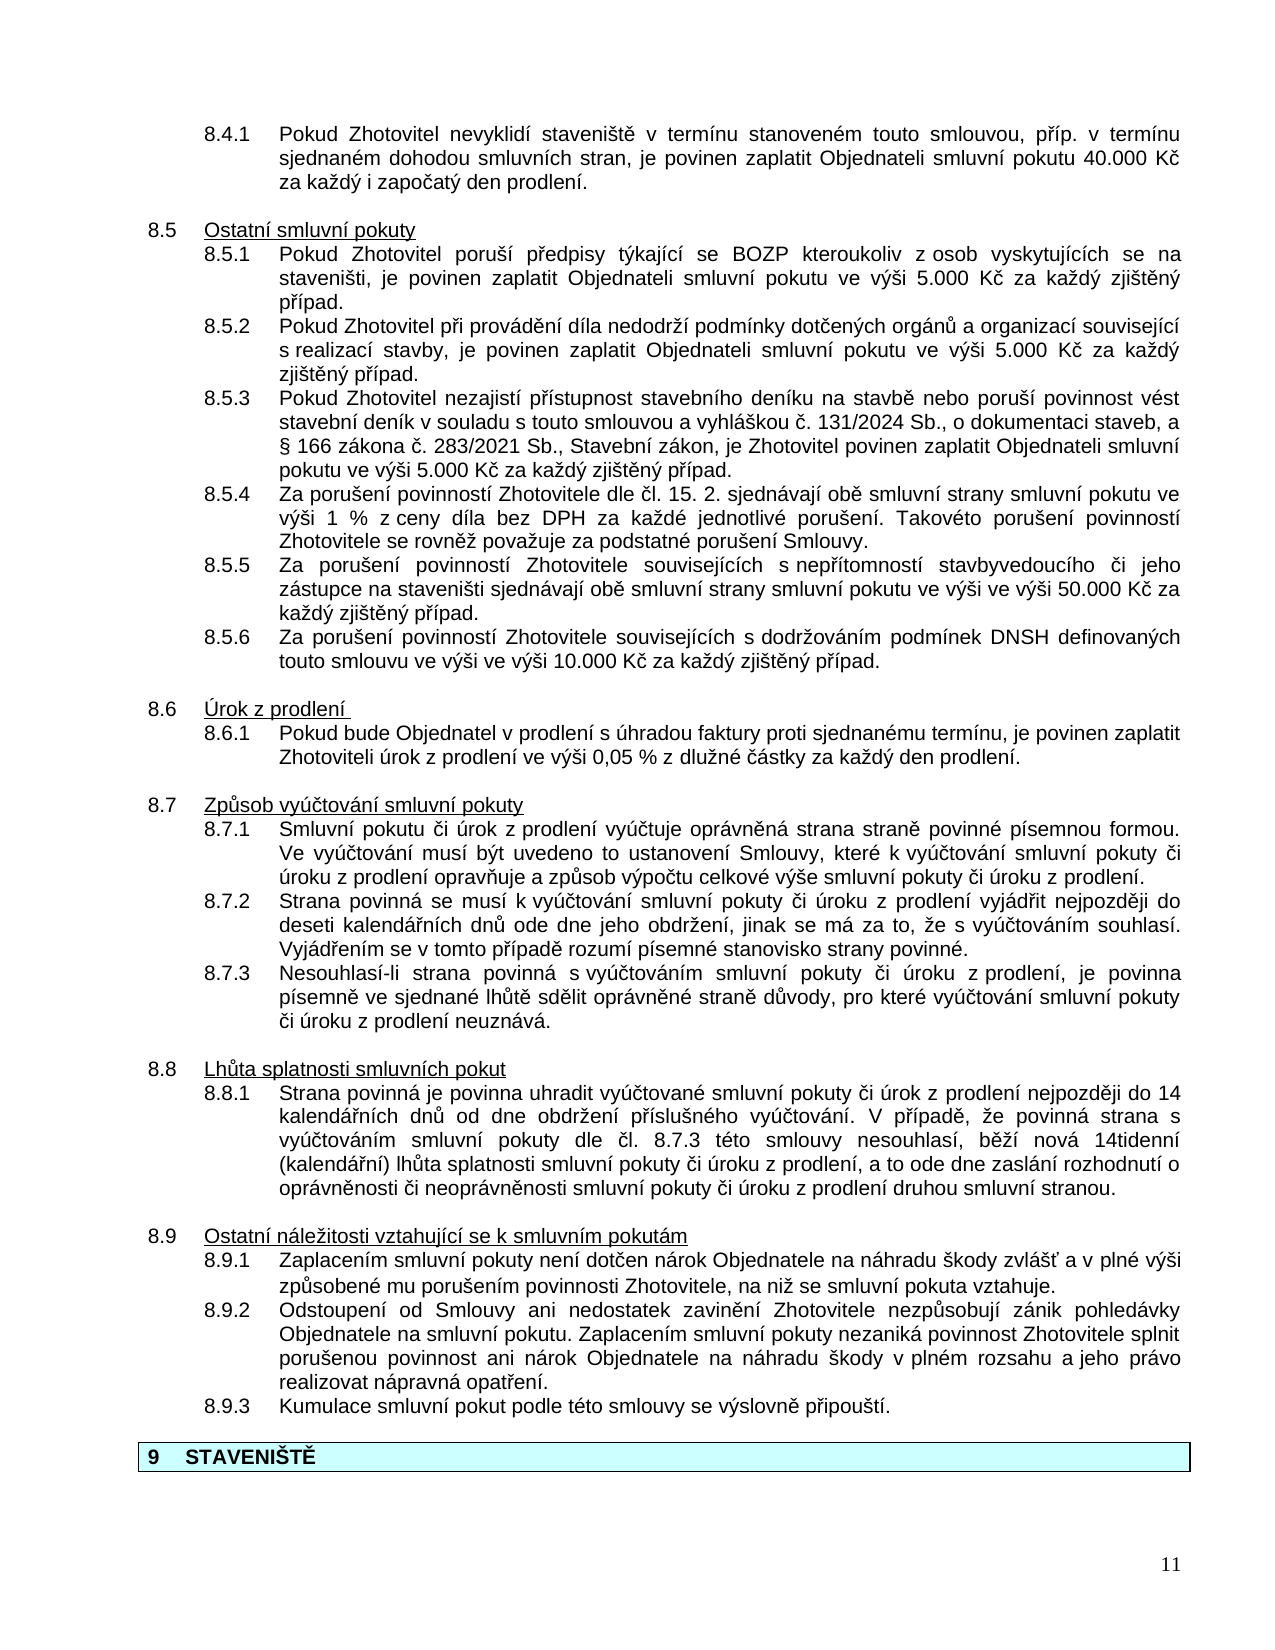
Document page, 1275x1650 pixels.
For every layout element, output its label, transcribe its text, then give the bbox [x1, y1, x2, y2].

list Za porušení povinností Zhotovitele dle čl. 15. 2. sjednávají obě smluvní strany smluvní pokutu ve výši 1 % z ceny díla bez DPH za každé jednotlivé porušení. Takovéto porušení povinností Zhotovitele se rovněž považuje za podstatné porušení Smlouvy. [204, 481, 1181, 553]
list Pokud Zhotovitel poruší předpisy týkající se BOZP kteroukoliv z osob vyskytujících se na staveništi, je povinen zaplatit Objednateli smluvní pokutu ve výši 5.000 Kč za každý zjištěný případ. [204, 242, 1181, 314]
list Pokud Zhotovitel nevyklidí staveniště v termínu stanoveném touto smlouvou, příp. v termínu sjednaném dohodou smluvních stran, je povinen zaplatit Objednateli smluvní pokutu 40.000 Kč za každý i započatý den prodlení. [204, 122, 1181, 194]
list Pokud Zhotovitel při provádění díla nedodrží podmínky dotčených orgánů a organizací související s realizací stavby, je povinen zaplatit Objednateli smluvní pokutu ve výši 5.000 Kč za každý zjištěný případ. [204, 314, 1181, 386]
list Zaplacením smluvní pokuty není dotčen nárok Objednatele na náhradu škody zvlášť a v plné výši způsobené mu porušením povinnosti Zhotovitele, na niž se smluvní pokuta vztahuje. [204, 1248, 1181, 1298]
list Strana povinná se musí k vyúčtování smluvní pokuty či úroku z prodlení vyjádřit nejpozději do deseti kalendářních dnů ode dne jeho obdržení, jinak se má za to, že s vyúčtováním souhlasí. Vyjádřením se v tomto případě rozumí písemné stanovisko strany povinné. [204, 889, 1181, 961]
list Strana povinná je povinna uhradit vyúčtované smluvní pokuty či úrok z prodlení nejpozději do 14 kalendářních dnů od dne obdržení příslušného vyúčtování. V případě, že povinná strana s vyúčtováním smluvní pokuty dle čl. 8.7.3 této smlouvy nesouhlasí, běží nová 14tidenní (kalendářní) lhůta splatnosti smluvní pokuty či úroku z prodlení, a to ode dne zaslání rozhodnutí o oprávněnosti či neoprávněnosti smluvní pokuty či úroku z prodlení druhou smluvní stranou. [204, 1080, 1181, 1200]
list Smluvní pokutu či úrok z prodlení vyúčtuje oprávněná strana straně povinné písemnou formou. Ve vyúčtování musí být uvedeno to ustanovení Smlouvy, které k vyúčtování smluvní pokuty či úroku z prodlení opravňuje a způsob výpočtu celkové výše smluvní pokuty či úroku z prodlení. [204, 817, 1181, 889]
list Pokud Zhotovitel nezajistí přístupnost stavebního deníku na stavbě nebo poruší povinnost vést stavební deník v souladu s touto smlouvou a vyhláškou č. 131/2024 Sb., o dokumentaci staveb, a § 166 zákona č. 283/2021 Sb., Stavební zákon, je Zhotovitel povinen zaplatit Objednateli smluvní pokutu ve výši 5.000 Kč za každý zjištěný případ. [204, 386, 1181, 481]
list Nesouhlasí-li strana povinná s vyúčtováním smluvní pokuty či úroku z prodlení, je povinna písemně ve sjednané lhůtě sdělit oprávněné straně důvody, pro které vyúčtování smluvní pokuty či úroku z prodlení neuznává. [204, 961, 1181, 1032]
list Za porušení povinností Zhotovitele souvisejících s nepřítomností stavbyvedoucího či jeho zástupce na staveništi sjednávají obě smluvní strany smluvní pokutu ve výši ve výši 50.000 Kč za každý zjištěný případ. [204, 553, 1181, 625]
list Úrok z prodlení [148, 697, 1181, 721]
list Ostatní smluvní pokuty [148, 218, 1181, 242]
list Odstoupení od Smlouvy ani nedostatek zavinění Zhotovitele nezpůsobují zánik pohledávky Objednatele na smluvní pokutu. Zaplacením smluvní pokuty nezaniká povinnost Zhotovitele splnit porušenou povinnost ani nárok Objednatele na náhradu škody v plném rozsahu a jeho právo realizovat nápravná opatření. [204, 1298, 1181, 1394]
list Staveniště [139, 1443, 1189, 1471]
list Způsob vyúčtování smluvní pokuty [148, 793, 1181, 817]
list Pokud bude Objednatel v prodlení s úhradou faktury proti sjednanému termínu, je povinen zaplatit Zhotoviteli úrok z prodlení ve výši 0,05 % z dlužné částky za každý den prodlení. [204, 721, 1181, 769]
list Za porušení povinností Zhotovitele souvisejících s dodržováním podmínek DNSH definovaných touto smlouvu ve výši ve výši 10.000 Kč za každý zjištěný případ. [204, 625, 1181, 673]
list Ostatní náležitosti vztahující se k smluvním pokutám [148, 1224, 1181, 1248]
list Kumulace smluvní pokut podle této smlouvy se výslovně připouští. [204, 1394, 1181, 1418]
list Lhůta splatnosti smluvních pokut [148, 1056, 1181, 1080]
